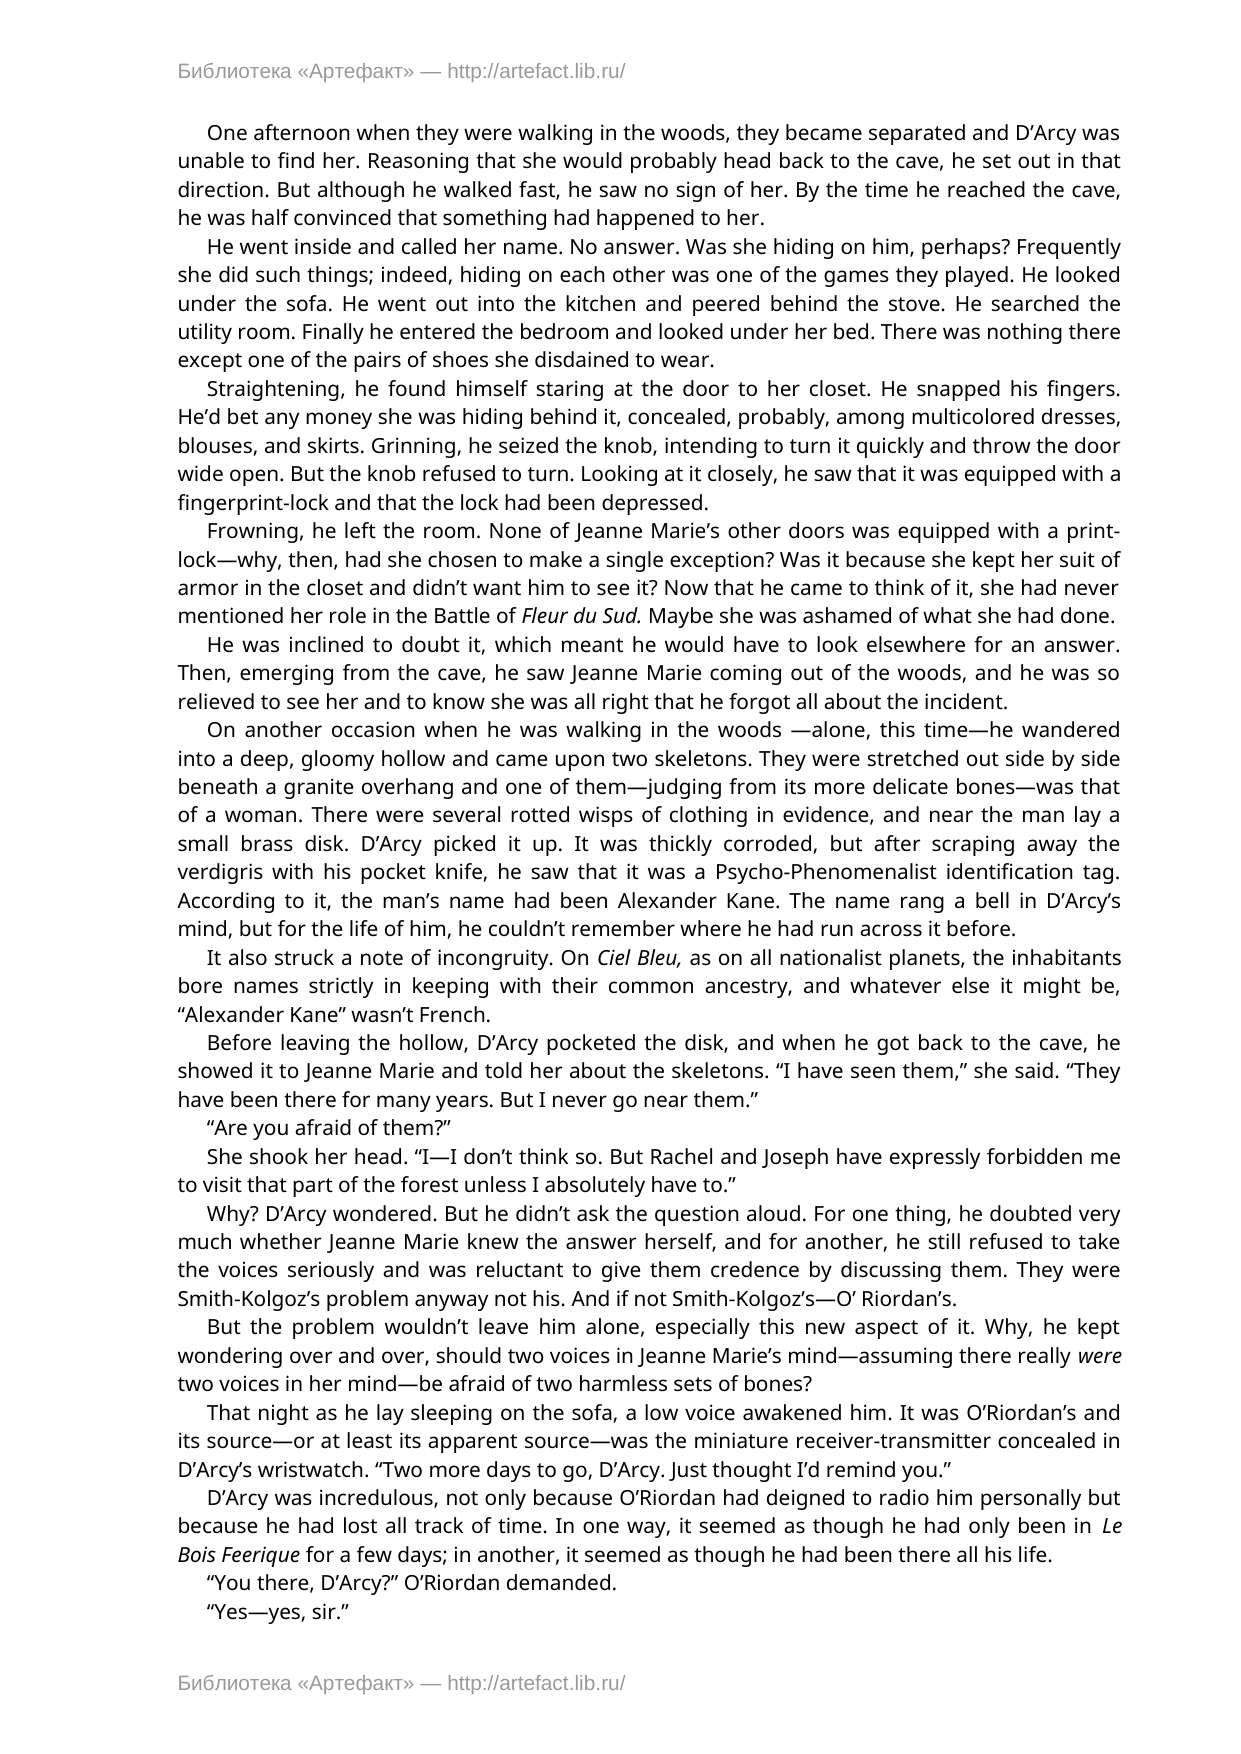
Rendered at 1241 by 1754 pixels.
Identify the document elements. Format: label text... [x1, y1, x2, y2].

text Before leaving the hollow, D’Arcy pocketed the disk, and when he got back to the cave, he showed it to Jeanne Marie and told her about the skeletons. “I have seen them,” she said. “They have been there for many years. But I never go near them.” [177, 1028, 1122, 1113]
text He went inside and called her name. No answer. Was she hiding on him, perhaps? Frequently she did such things; indeed, hiding on each other was one of the games they played. He looked under the sofa. He went out into the kitchen and peered behind the stove. He searched the utility room. Finally he entered the bedroom and looked under her bed. There was nothing there except one of the pairs of shoes she disdained to wear. [177, 232, 1122, 374]
text But the problem wouldn’t leave him alone, especially this new aspect of it. Why, he kept wondering over and over, should two voices in Jeanne Marie’s mind—assuming there really were two voices in her mind—be afraid of two harmless sets of bones? [177, 1312, 1122, 1398]
text Why? D’Arcy wondered. But he didn’t ask the question aloud. For one thing, he doubted very much whether Jeanne Marie knew the answer herself, and for another, he still refused to take the voices seriously and was reluctant to give them credence by discussing them. They were Smith-Kolgoz’s problem anyway not his. And if not Smith-Kolgoz’s—O’ Riordan’s. [177, 1199, 1122, 1312]
text He was inclined to doubt it, which meant he would have to look elsewhere for an answer. Then, emerging from the cave, he saw Jeanne Marie coming out of the woods, and he was so relieved to see her and to know she was all right that he forgot all about the incident. [177, 630, 1122, 715]
text Straightening, he found himself staring at the door to her closet. He snapped his fingers. He’d bet any money she was hiding behind it, concealed, probably, among multicolored dresses, blouses, and skirts. Grinning, he seized the knob, intending to turn it quickly and throw the door wide open. But the knob refused to turn. Looking at it closely, he saw that it was equipped with a fingerprint-lock and that the lock had been depressed. [177, 374, 1122, 516]
text D’Arcy was incredulous, not only because O’Riordan had deigned to radio him personally but because he had lost all track of time. In one way, it seemed as though he had only been in Le Bois Feerique for a few days; in another, it seemed as though he had been there all his life. [177, 1483, 1122, 1568]
text One afternoon when they were walking in the woods, they became separated and D’Arcy was unable to find her. Reasoning that she would probably head back to the cave, he set out in that direction. But although he walked fast, he saw no sign of her. By the time he reached the cave, he was half convinced that something had happened to her. [177, 118, 1122, 232]
text On another occasion when he was walking in the woods —alone, this time—he wandered into a deep, gloomy hollow and came upon two skeletons. They were stretched out side by side beneath a granite overhang and one of them—judging from its more delicate bones—was that of a woman. There were several rotted wisps of clothing in evidence, and near the man lay a small brass disk. D’Arcy picked it up. It was thickly corroded, but after scraping away the verdigris with his pocket knife, he saw that it was a Psycho-Phenomenalist identification tag. According to it, the man’s name had been Alexander Kane. The name rang a bell in D’Arcy’s mind, but for the life of him, he couldn’t remember where he had run across it before. [177, 715, 1122, 943]
text “Yes—yes, sir.” [177, 1597, 1122, 1625]
text She shook her head. “I—I don’t think so. But Rachel and Joseph have expressly forbidden me to visit that part of the forest unless I absolutely have to.” [177, 1142, 1122, 1199]
text That night as he lay sleeping on the sofa, a low voice awakened him. It was O’Riordan’s and its source—or at least its apparent source—was the miniature receiver-transmitter concealed in D’Arcy’s wristwatch. “Two more days to go, D’Arcy. Just thought I’d remind you.” [177, 1398, 1122, 1483]
text “You there, D’Arcy?” O’Riordan demanded. [177, 1568, 1122, 1597]
text Frowning, he left the room. None of Jeanne Marie’s other doors was equipped with a print-lock—why, then, had she chosen to make a single exception? Was it because she kept her suit of armor in the closet and didn’t want him to see it? Now that he came to think of it, she had never mentioned her role in the Battle of Fleur du Sud. Maybe she was ashamed of what she had done. [177, 516, 1122, 630]
text It also struck a note of incongruity. On Ciel Bleu, as on all nationalist planets, the inhabitants bore names strictly in keeping with their common ancestry, and whatever else it might be, “Alexander Kane” wasn’t French. [177, 943, 1122, 1028]
text “Are you afraid of them?” [177, 1113, 1122, 1142]
